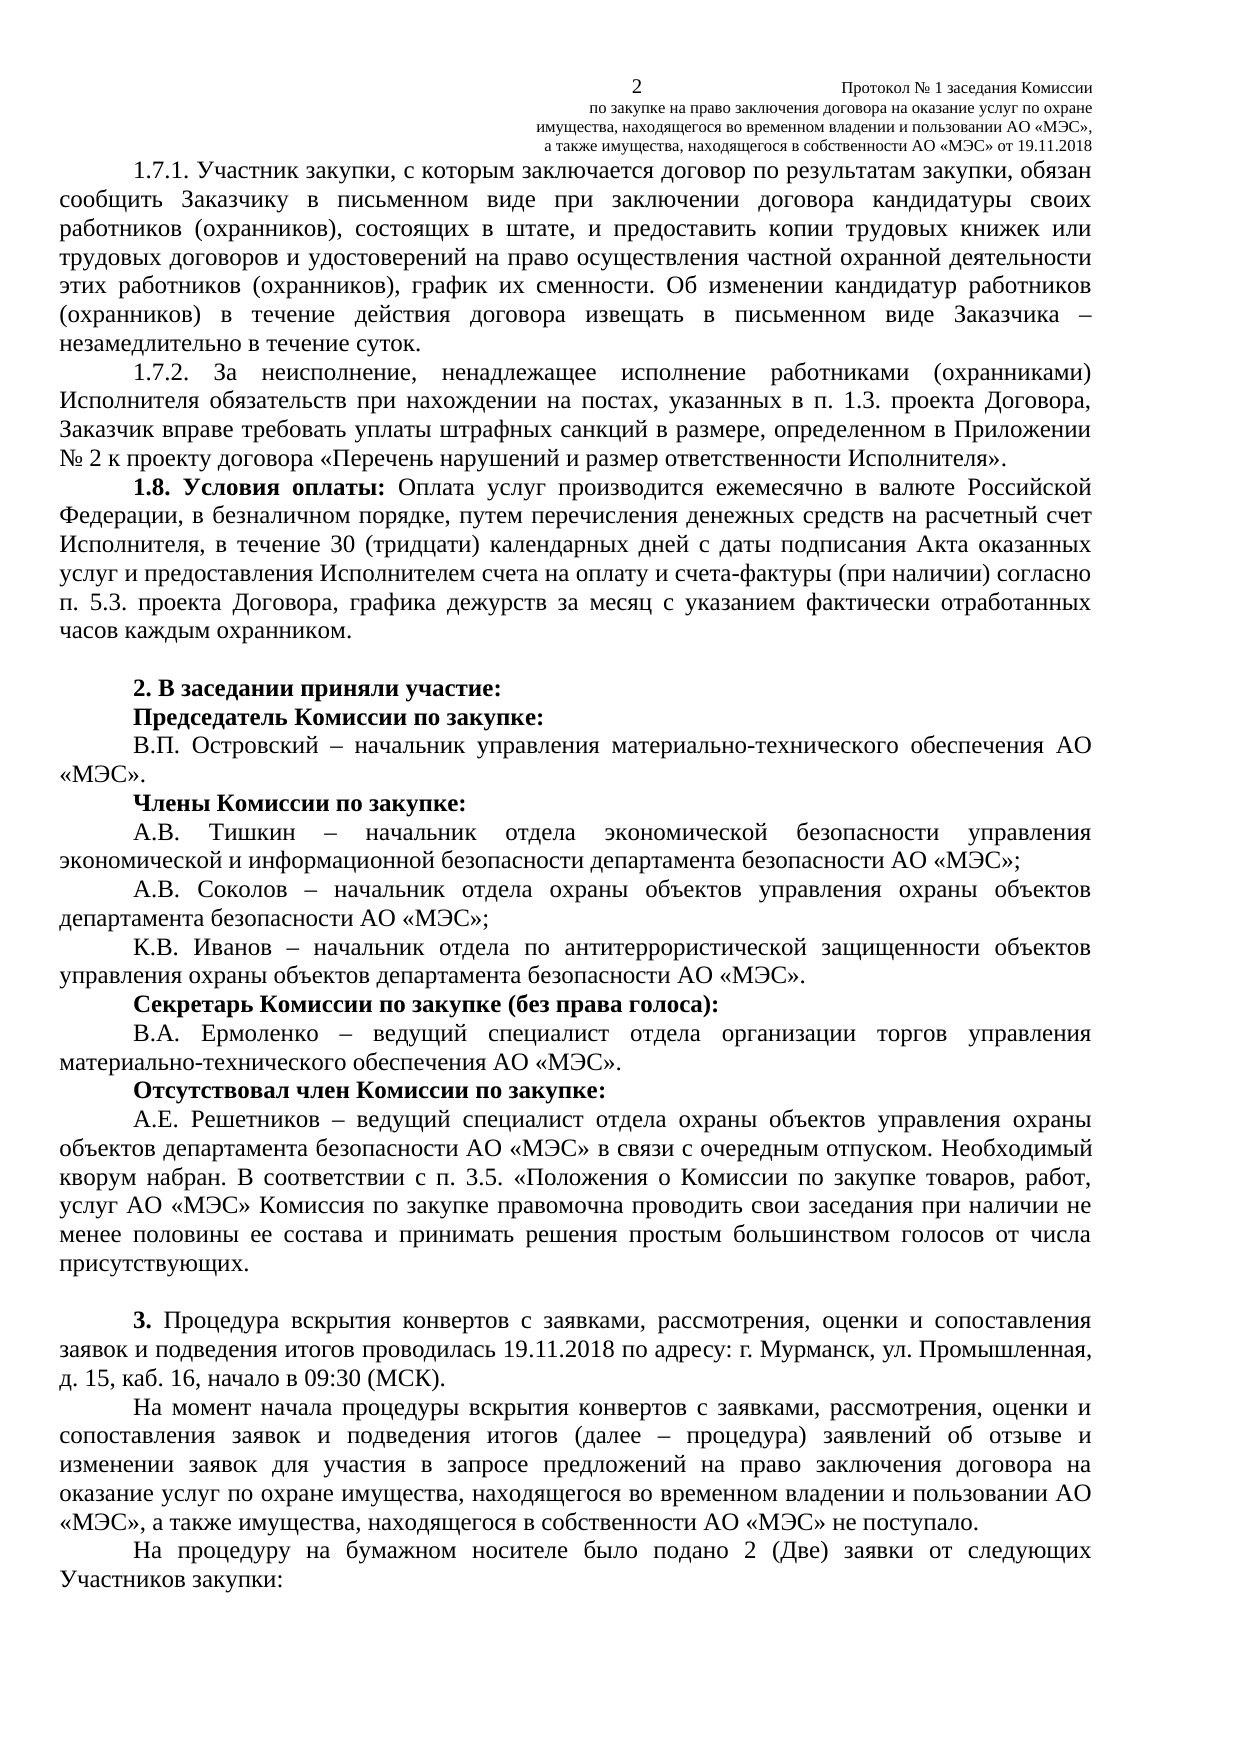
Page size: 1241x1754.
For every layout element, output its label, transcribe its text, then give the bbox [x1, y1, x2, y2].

text А.В. Соколов – начальник отдела охраны объектов управления охраны объектов департамента безопасности АО «МЭС»; [59, 874, 1092, 932]
text 1.7.2. За неисполнение, ненадлежащее исполнение работниками (охранниками) Исполнителя обязательств при нахождении на постах, указанных в п. 1.3. проекта Договора, Заказчик вправе требовать уплаты штрафных санкций в размере, определенном в Приложении № 2 к проекту договора «Перечень нарушений и размер ответственности Исполнителя». [59, 357, 1092, 472]
list В.А. Ермоленко – ведущий специалист отдела организации торгов управления материально-технического обеспечения АО «МЭС». [59, 1018, 1092, 1075]
text На процедуру на бумажном носителе было подано 2 (Две) заявки от следующих Участников закупки: [59, 1535, 1092, 1593]
text На момент начала процедуры вскрытия конвертов с заявками, рассмотрения, оценки и сопоставления заявок и подведения итогов (далее – процедура) заявлений об отзыве и изменении заявок для участия в запросе предложений на право заключения договора на оказание услуг по охране имущества, находящегося во временном владении и пользовании АО «МЭС», а также имущества, находящегося в собственности АО «МЭС» не поступало. [59, 1392, 1092, 1535]
subtitle 2. В заседании приняли участие: [59, 673, 1092, 702]
text Председатель Комиссии по закупке: [59, 702, 1092, 730]
text К.В. Иванов – начальник отдела по антитеррористической защищенности объектов управления охраны объектов департамента безопасности АО «МЭС». [59, 932, 1092, 989]
text 1.7.1. Участник закупки, с которым заключается договор по результатам закупки, обязан сообщить Заказчику в письменном виде при заключении договора кандидатуры своих работников (охранников), состоящих в штате, и предоставить копии трудовых книжек или трудовых договоров и удостоверений на право осуществления частной охранной деятельности этих работников (охранников), график их сменности. Об изменении кандидатур работников (охранников) в течение действия договора извещать в письменном виде Заказчика – незамедлительно в течение суток. [59, 155, 1092, 357]
text 1.8. Условия оплаты: Оплата услуг производится ежемесячно в валюте Российской Федерации, в безналичном порядке, путем перечисления денежных средств на расчетный счет Исполнителя, в течение 30 (тридцати) календарных дней с даты подписания Акта оказанных услуг и предоставления Исполнителем счета на оплату и счета-фактуры (при наличии) согласно п. 5.3. проекта Договора, графика дежурств за месяц с указанием фактически отработанных часов каждым охранником. [59, 472, 1092, 644]
text Секретарь Комиссии по закупке (без права голоса): [59, 989, 1092, 1018]
text Члены Комиссии по закупке: [59, 788, 1092, 817]
text В.П. Островский – начальник управления материально-технического обеспечения АО «МЭС». [59, 730, 1092, 788]
subtitle 3. Процедура вскрытия конвертов с заявками, рассмотрения, оценки и сопоставления заявок и подведения итогов проводилась 19.11.2018 по адресу: г. Мурманск, ул. Промышленная, д. 15, каб. 16, начало в 09:30 (МСК). [59, 1305, 1092, 1392]
text А.В. Тишкин – начальник отдела экономической безопасности управления экономической и информационной безопасности департамента безопасности АО «МЭС»; [59, 817, 1092, 874]
text Отсутствовал член Комиссии по закупке: [59, 1075, 1092, 1104]
list А.Е. Решетников – ведущий специалист отдела охраны объектов управления охраны объектов департамента безопасности АО «МЭС» в связи с очередным отпуском. Необходимый кворум набран. В соответствии с п. 3.5. «Положения о Комиссии по закупке товаров, работ, услуг АО «МЭС» Комиссия по закупке правомочна проводить свои заседания при наличии не менее половины ее состава и принимать решения простым большинством голосов от числа присутствующих. [59, 1104, 1092, 1277]
